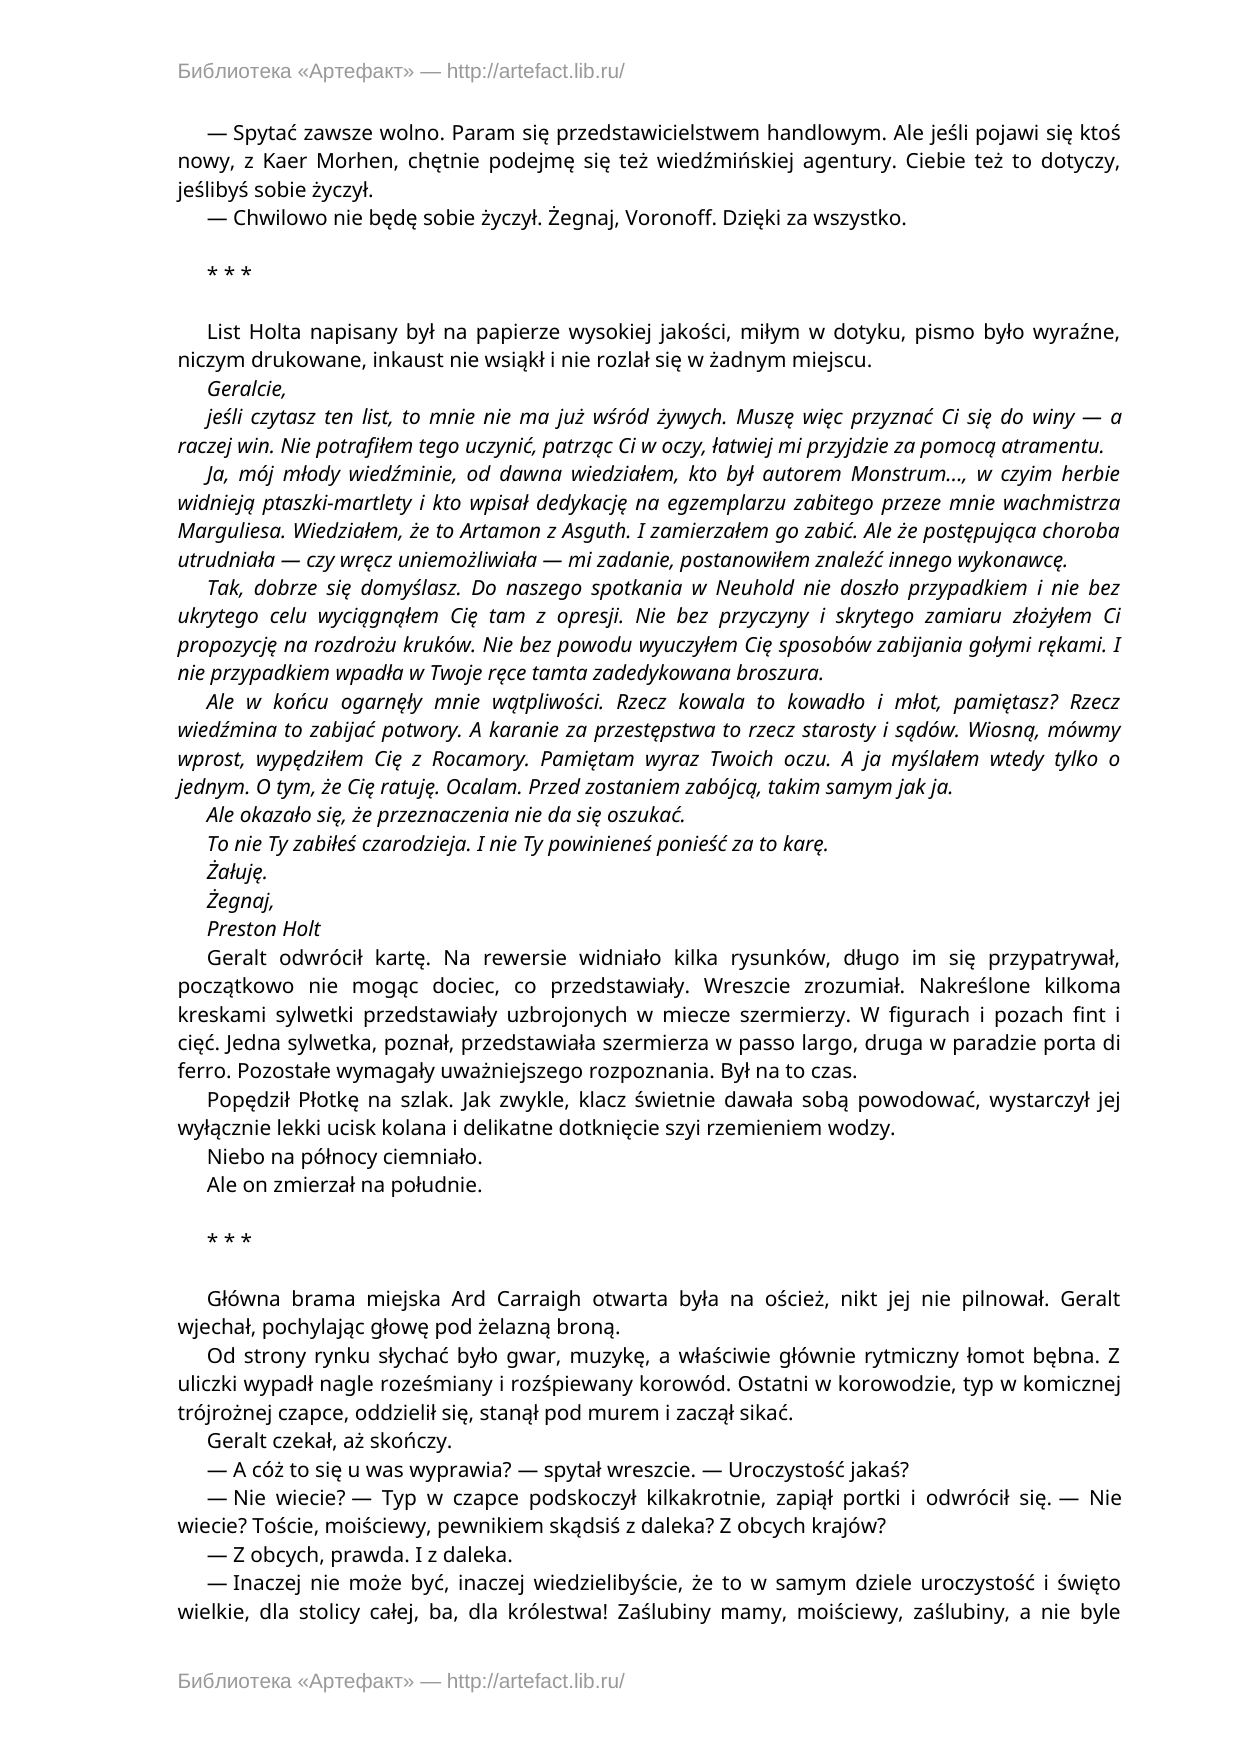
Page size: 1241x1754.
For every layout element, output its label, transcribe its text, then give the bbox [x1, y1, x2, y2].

text Niebo na północy ciemniało. [177, 1142, 1122, 1170]
text Ale w końcu ogarnęły mnie wątpliwości. Rzecz kowala to kowadło i młot, pamiętasz? Rzecz wiedźmina to zabijać potwory. A karanie za przestępstwa to rzecz starosty i sądów. Wiosną, mówmy wprost, wypędziłem Cię z Rocamory. Pamiętam wyraz Twoich oczu. A ja myślałem wtedy tylko o jednym. O tym, że Cię ratuję. Ocalam. Przed zostaniem zabójcą, takim samym jak ja. [177, 687, 1122, 801]
text jeśli czytasz ten list, to mnie nie ma już wśród żywych. Muszę więc przyznać Ci się do winy — a raczej win. Nie potrafiłem tego uczynić, patrząc Ci w oczy, łatwiej mi przyjdzie za pomocą atramentu. [177, 402, 1122, 459]
text Ale on zmierzał na południe. [177, 1170, 1122, 1199]
text To nie Ty zabiłeś czarodzieja. I nie Ty powinieneś ponieść za to karę. [177, 829, 1122, 857]
text * * * [177, 260, 1122, 289]
text Ja, mój młody wiedźminie, od dawna wiedziałem, kto był autorem Monstrum..., w czyim herbie widnieją ptaszki-martlety i kto wpisał dedykację na egzemplarzu zabitego przeze mnie wachmistrza Marguliesa. Wiedziałem, że to Artamon z Asguth. I zamierzałem go zabić. Ale że postępująca choroba utrudniała — czy wręcz uniemożliwiała — mi zadanie, postanowiłem znaleźć innego wykonawcę. [177, 459, 1122, 573]
text Żałuję. [177, 857, 1122, 886]
text Od strony rynku słychać było gwar, muzykę, a właściwie głównie rytmiczny łomot bębna. Z uliczki wypadł nagle roześmiany i rozśpiewany korowód. Ostatni w korowodzie, typ w komicznej trójrożnej czapce, oddzielił się, stanął pod murem i zaczął sikać. [177, 1341, 1122, 1426]
text Główna brama miejska Ard Carraigh otwarta była na oścież, nikt jej nie pilnował. Geralt wjechał, pochylając głowę pod żelazną broną. [177, 1284, 1122, 1341]
text Geralt odwrócił kartę. Na rewersie widniało kilka rysunków, długo im się przypatrywał, początkowo nie mogąc dociec, co przedstawiały. Wreszcie zrozumiał. Nakreślone kilkoma kreskami sylwetki przedstawiały uzbrojonych w miecze szermierzy. W figurach i pozach fint i cięć. Jedna sylwetka, poznał, przedstawiała szermierza w passo largo, druga w paradzie porta di ferro. Pozostałe wymagały uważniejszego rozpoznania. Był na to czas. [177, 943, 1122, 1085]
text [177, 1568, 1122, 1625]
text — Chwilowo nie będę sobie życzył. Żegnaj, Voronoff. Dzięki za wszystko. [177, 203, 1122, 232]
text Popędził Płotkę na szlak. Jak zwykle, klacz świetnie dawała sobą powodować, wystarczył jej wyłącznie lekki ucisk kolana i delikatne dotknięcie szyi rzemieniem wodzy. [177, 1085, 1122, 1142]
text List Holta napisany był na papierze wysokiej jakości, miłym w dotyku, pismo było wyraźne, niczym drukowane, inkaust nie wsiąkł i nie rozlał się w żadnym miejscu. [177, 317, 1122, 374]
text — A cóż to się u was wyprawia? — spytał wreszcie. — Uroczystość jakaś? [177, 1455, 1122, 1483]
text — Spytać zawsze wolno. Param się przedstawicielstwem handlowym. Ale jeśli pojawi się ktoś nowy, z Kaer Morhen, chętnie podejmę się też wiedźmińskiej agentury. Ciebie też to dotyczy, jeślibyś sobie życzył. [177, 118, 1122, 203]
text * * * [177, 1227, 1122, 1256]
text — Z obcych, prawda. I z daleka. [177, 1540, 1122, 1568]
text Preston Holt [177, 914, 1122, 943]
text Żegnaj, [177, 886, 1122, 914]
text — Nie wiecie? — Typ w czapce podskoczył kilkakrotnie, zapiął portki i odwrócił się. — Nie wiecie? Toście, moiściewy, pewnikiem skądsiś z daleka? Z obcych krajów? [177, 1483, 1122, 1540]
text Ale okazało się, że przeznaczenia nie da się oszukać. [177, 801, 1122, 829]
text Tak, dobrze się domyślasz. Do naszego spotkania w Neuhold nie doszło przypadkiem i nie bez ukrytego celu wyciągnąłem Cię tam z opresji. Nie bez przyczyny i skrytego zamiaru złożyłem Ci propozycję na rozdrożu kruków. Nie bez powodu wyuczyłem Cię sposobów zabijania gołymi rękami. I nie przypadkiem wpadła w Twoje ręce tamta zadedykowana broszura. [177, 573, 1122, 687]
text Geralcie, [177, 374, 1122, 402]
text Geralt czekał, aż skończy. [177, 1426, 1122, 1455]
